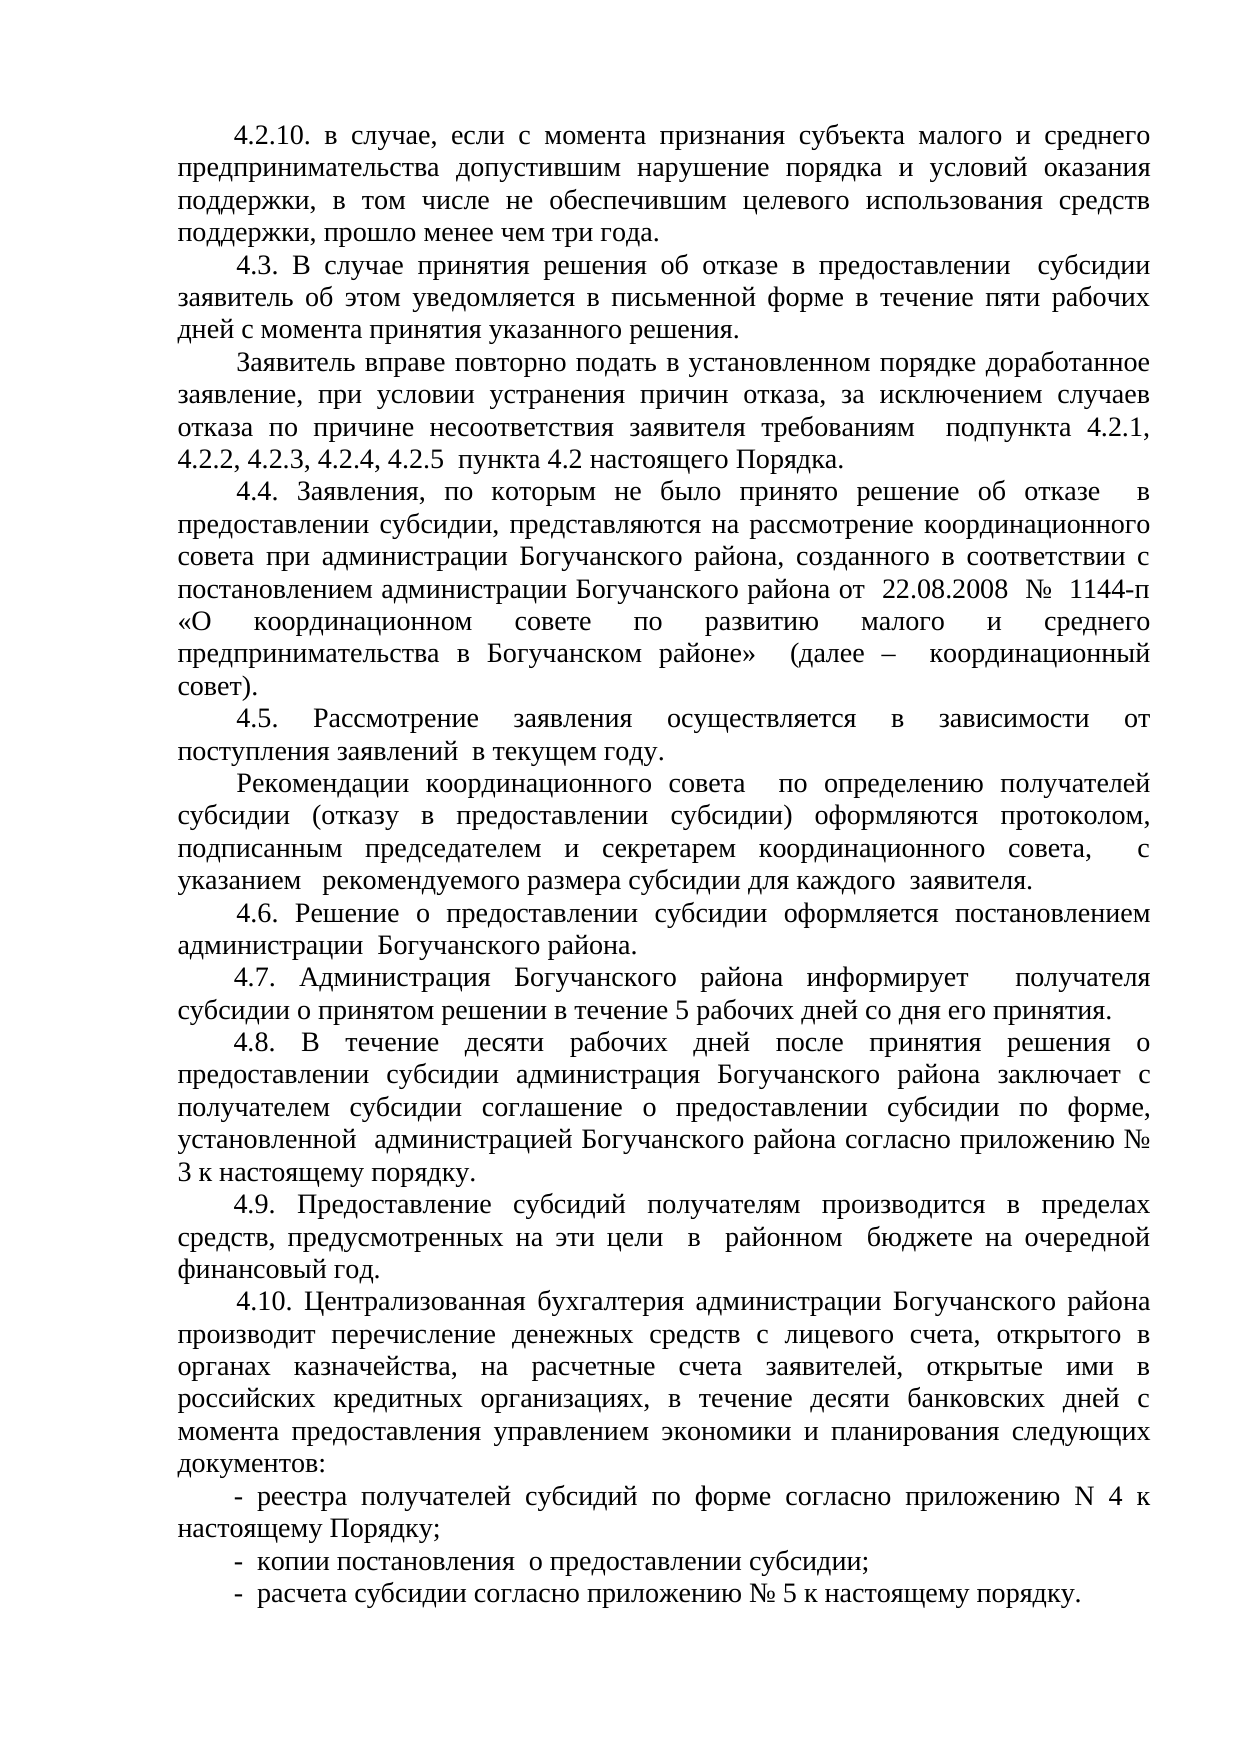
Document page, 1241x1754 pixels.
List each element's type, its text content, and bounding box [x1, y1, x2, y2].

text 4.7. Администрация Богучанского района информирует получателя субсидии о принятом решении в течение 5 рабочих дней со дня его принятия. [177, 960, 1152, 1025]
text - расчета субсидии согласно приложению № 5 к настоящему порядку. [177, 1576, 1152, 1608]
text Заявитель вправе повторно подать в установленном порядке доработанное заявление, при условии устранения причин отказа, за исключением случаев отказа по причине несоответствия заявителя требованиям подпункта 4.2.1, 4.2.2, 4.2.3, 4.2.4, 4.2.5 пункта 4.2 настоящего Порядка. [177, 345, 1152, 474]
text 4.5. Рассмотрение заявления осуществляется в зависимости от поступления заявлений в текущем году. [177, 701, 1152, 766]
text 4.10. Централизованная бухгалтерия администрации Богучанского района производит перечисление денежных средств с лицевого счета, открытого в органах казначейства, на расчетные счета заявителей, открытые ими в российских кредитных организациях, в течение десяти банковских дней с момента предоставления управлением экономики и планирования следующих документов: [177, 1284, 1152, 1479]
text 4.6. Решение о предоставлении субсидии оформляется постановлением администрации Богучанского района. [177, 896, 1152, 960]
text 4.9. Предоставление субсидий получателям производится в пределах средств, предусмотренных на эти цели в районном бюджете на очередной финансовый год. [177, 1187, 1152, 1284]
text Рекомендации координационного совета по определению получателей субсидии (отказу в предоставлении субсидии) оформляются протоколом, подписанным председателем и секретарем координационного совета, с указанием рекомендуемого размера субсидии для каждого заявителя. [177, 766, 1152, 896]
text - реестра получателей субсидий по форме согласно приложению N 4 к настоящему Порядку; [177, 1479, 1152, 1543]
text 4.2.10. в случае, если с момента признания субъекта малого и среднего предпринимательства допустившим нарушение порядка и условий оказания поддержки, в том числе не обеспечившим целевого использования средств поддержки, прошло менее чем три года. [177, 118, 1152, 248]
text 4.4. Заявления, по которым не было принято решение об отказе в предоставлении субсидии, представляются на рассмотрение координационного совета при администрации Богучанского района, созданного в соответствии с постановлением администрации Богучанского района от 22.08.2008 № 1144-п «О координационном совете по развитию малого и среднего предпринимательства в Богучанском районе» (далее – координационный совет). [177, 474, 1152, 701]
text - копии постановления о предоставлении субсидии; [177, 1543, 1152, 1576]
text 4.3. В случае принятия решения об отказе в предоставлении субсидии заявитель об этом уведомляется в письменной форме в течение пяти рабочих дней с момента принятия указанного решения. [177, 248, 1152, 345]
text 4.8. В течение десяти рабочих дней после принятия решения о предоставлении субсидии администрация Богучанского района заключает с получателем субсидии соглашение о предоставлении субсидии по форме, установленной администрацией Богучанского района согласно приложению № 3 к настоящему порядку. [177, 1025, 1152, 1187]
